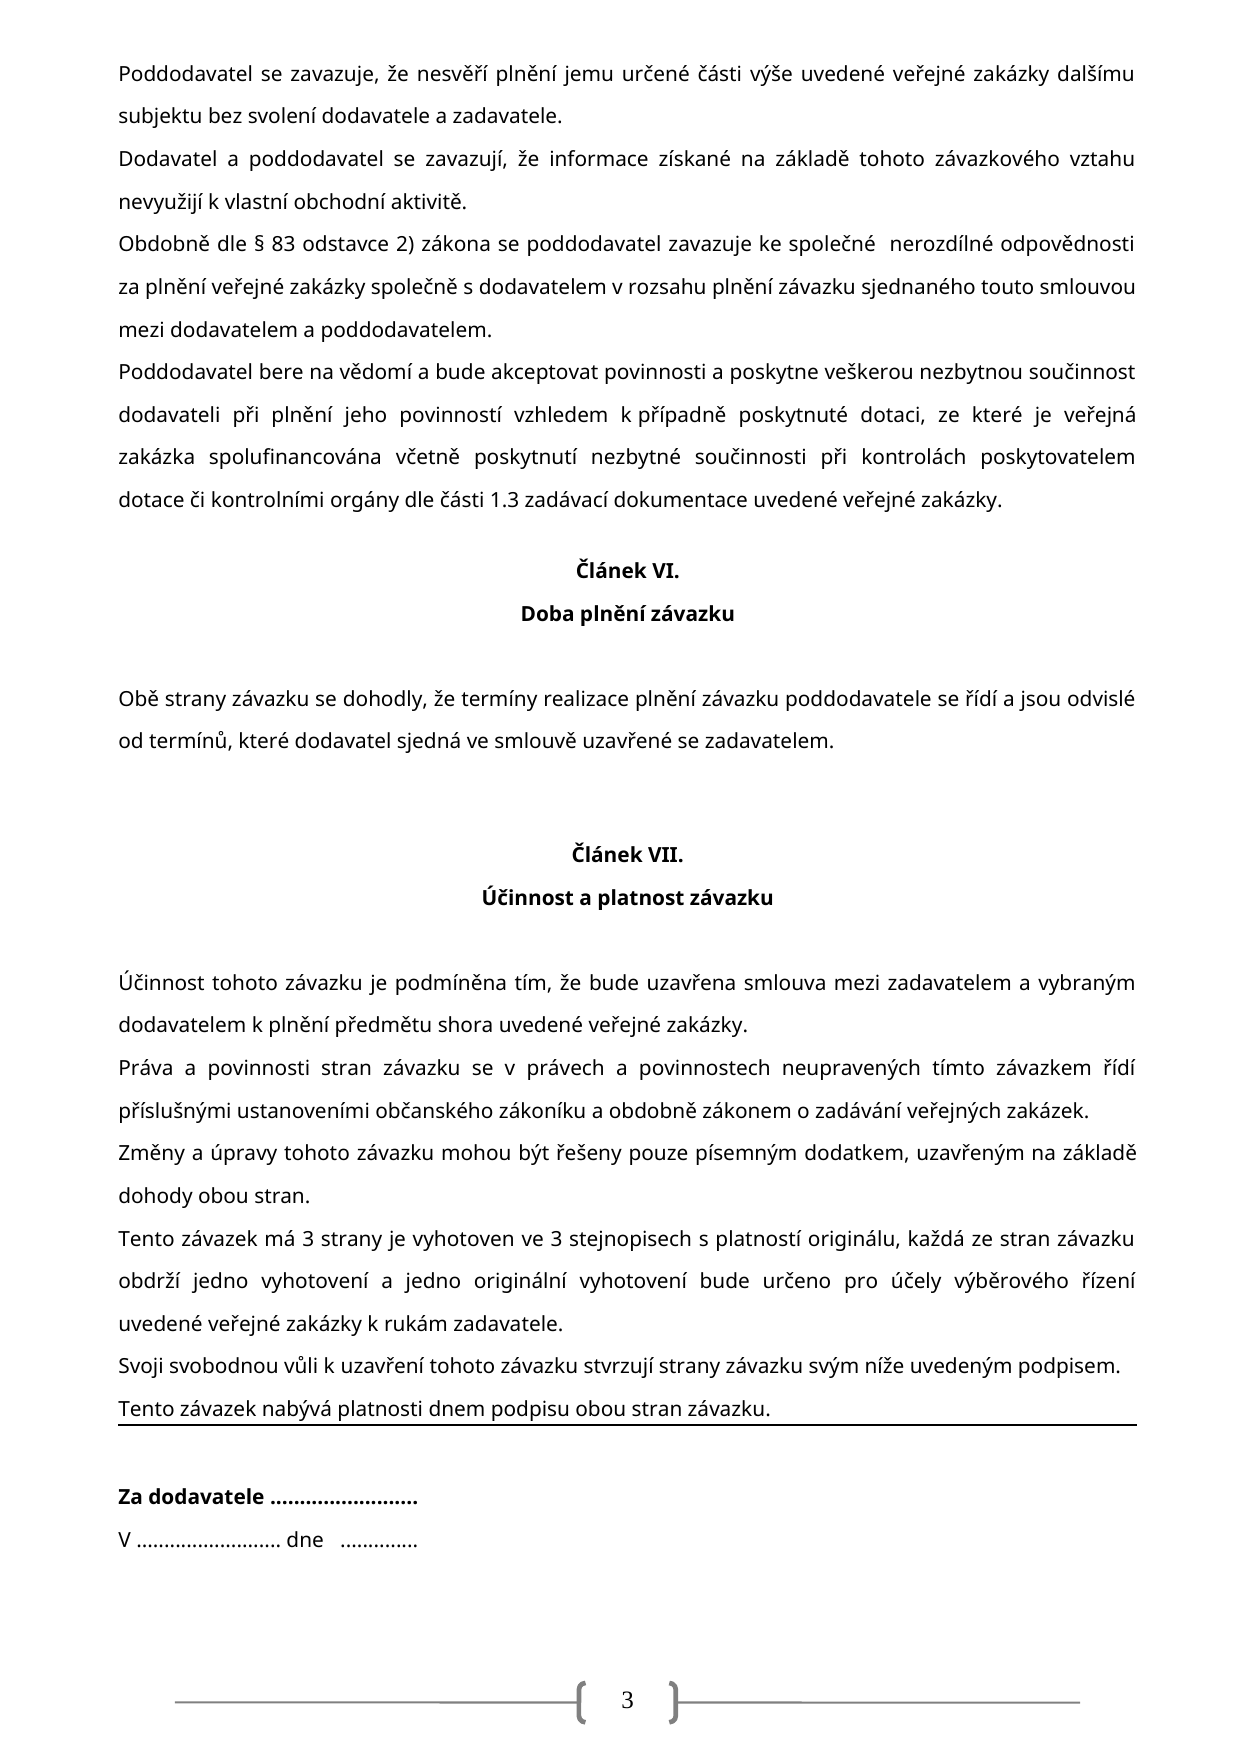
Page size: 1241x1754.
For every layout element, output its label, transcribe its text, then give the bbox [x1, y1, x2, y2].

text Změny a úpravy tohoto závazku mohou být řešeny pouze písemným dodatkem, uzavřeným na základě dohody obou stran. [118, 1138, 1137, 1209]
text Článek VI. [118, 556, 1137, 584]
text Obdobně dle § 83 odstavce 2) zákona se poddodavatel zavazuje ke společné nerozdílné odpovědnosti za plnění veřejné zakázky společně s dodavatelem v rozsahu plnění závazku sjednaného touto smlouvou mezi dodavatelem a poddodavatelem. [118, 229, 1137, 343]
text Článek VII. [118, 840, 1137, 869]
text Za dodavatele ......................... [118, 1482, 1137, 1511]
text Obě strany závazku se dohodly, že termíny realizace plnění závazku poddodavatele se řídí a jsou odvislé od termínů, které dodavatel sjedná ve smlouvě uzavřené se zadavatelem. [118, 684, 1137, 755]
text Poddodavatel bere na vědomí a bude akceptovat povinnosti a poskytne veškerou nezbytnou součinnost dodavateli při plnění jeho povinností vzhledem k případně poskytnuté dotaci, ze které je veřejná zakázka spolufinancována včetně poskytnutí nezbytné součinnosti při kontrolách poskytovatelem dotace či kontrolními orgány dle části 1.3 zadávací dokumentace uvedené veřejné zakázky. [118, 357, 1137, 513]
text V .......................... dne .............. [118, 1525, 1137, 1553]
text Poddodavatel se zavazuje, že nesvěří plnění jemu určené části výše uvedené veřejné zakázky dalšímu subjektu bez svolení dodavatele a zadavatele. [118, 59, 1137, 130]
text Svoji svobodnou vůli k uzavření tohoto závazku stvrzují strany závazku svým níže uvedeným podpisem. [118, 1351, 1137, 1380]
text Doba plnění závazku [118, 599, 1137, 627]
text Tento závazek nabývá platnosti dnem podpisu obou stran závazku. [118, 1394, 1137, 1424]
text Dodavatel a poddodavatel se zavazují, že informace získané na základě tohoto závazkového vztahu nevyužijí k vlastní obchodní aktivitě. [118, 144, 1137, 215]
text Tento závazek má 3 strany je vyhotoven ve 3 stejnopisech s platností originálu, každá ze stran závazku obdrží jedno vyhotovení a jedno originální vyhotovení bude určeno pro účely výběrového řízení uvedené veřejné zakázky k rukám zadavatele. [118, 1224, 1137, 1337]
text Práva a povinnosti stran závazku se v právech a povinnostech neupravených tímto závazkem řídí příslušnými ustanoveními občanského zákoníku a obdobně zákonem o zadávání veřejných zakázek. [118, 1053, 1137, 1124]
text Účinnost a platnost závazku [118, 883, 1137, 911]
text Účinnost tohoto závazku je podmíněna tím, že bude uzavřena smlouva mezi zadavatelem a vybraným dodavatelem k plnění předmětu shora uvedené veřejné zakázky. [118, 968, 1137, 1039]
